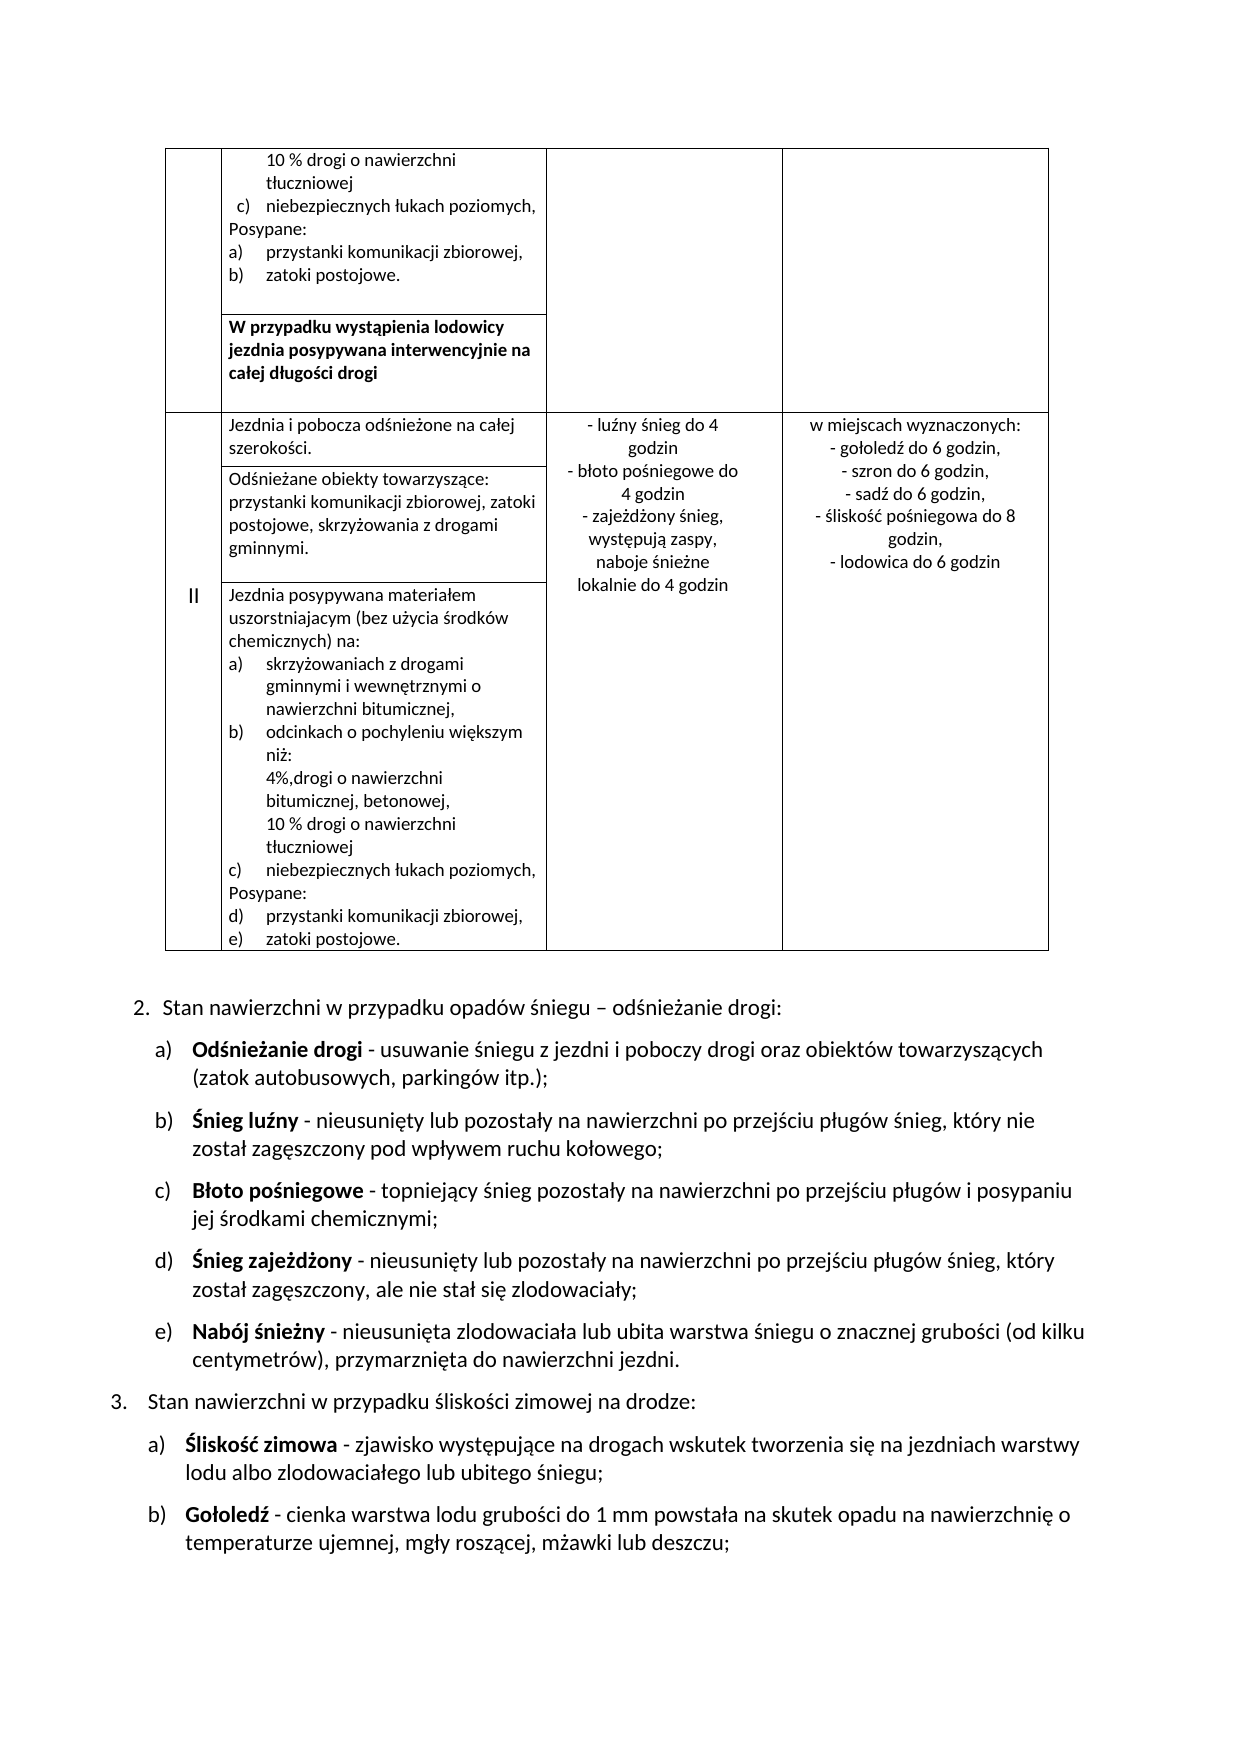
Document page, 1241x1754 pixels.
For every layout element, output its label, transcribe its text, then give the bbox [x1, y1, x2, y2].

list Błoto pośniegowe - topniejący śnieg pozostały na nawierzchni po przejściu pługów i posypaniu jej środkami chemicznymi; [154, 1176, 1093, 1232]
table_cell [547, 413, 782, 949]
list Śnieg luźny - nieusunięty lub pozostały na nawierzchni po przejściu pługów śnieg, który nie został zagęszczony pod wpływem ruchu kołowego; [154, 1106, 1093, 1162]
list Stan nawierzchni w przypadku śliskości zimowej na drodze: [110, 1387, 1093, 1416]
list Stan nawierzchni w przypadku opadów śniegu – odśnieżanie drogi: [133, 993, 1093, 1021]
table_cell W przypadku wystąpienia lodowicy jezdnia posypywana interwencyjnie na całej długości drogi [222, 315, 546, 412]
list Odśnieżanie drogi - usuwanie śniegu z jezdni i poboczy drogi oraz obiektów towarzyszących (zatok autobusowych, parkingów itp.); [154, 1035, 1093, 1091]
table_cell Odśnieżane obiekty towarzyszące: przystanki komunikacji zbiorowej, zatoki postojowe, skrzyżowania z drogami gminnymi. [222, 467, 546, 582]
list Śliskość zimowa - zjawisko występujące na drogach wskutek tworzenia się na jezdniach warstwy lodu albo zlodowaciałego lub ubitego śniegu; [148, 1430, 1093, 1486]
list Nabój śnieżny - nieusunięta zlodowaciała lub ubita warstwa śniegu o znacznej grubości (od kilku centymetrów), przymarznięta do nawierzchni jezdni. [154, 1317, 1093, 1373]
table_cell II [166, 413, 221, 949]
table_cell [222, 149, 546, 314]
table_cell w miejscach wyznaczonych: - gołoledź do 6 godzin, - szron do 6 godzin, - sadź do 6 godzin, - śliskość pośniegowa do 8 godzin, - lodowica do 6 godzin [783, 413, 1048, 949]
table_cell Jezdnia i pobocza odśnieżone na całej szerokości. [222, 413, 546, 466]
list Gołoledź - cienka warstwa lodu grubości do 1 mm powstała na skutek opadu na nawierzchnię o temperaturze ujemnej, mgły roszącej, mżawki lub deszczu; [148, 1500, 1093, 1556]
list Śnieg zajeżdżony - nieusunięty lub pozostały na nawierzchni po przejściu pługów śnieg, który został zagęszczony, ale nie stał się zlodowaciały; [154, 1247, 1093, 1303]
